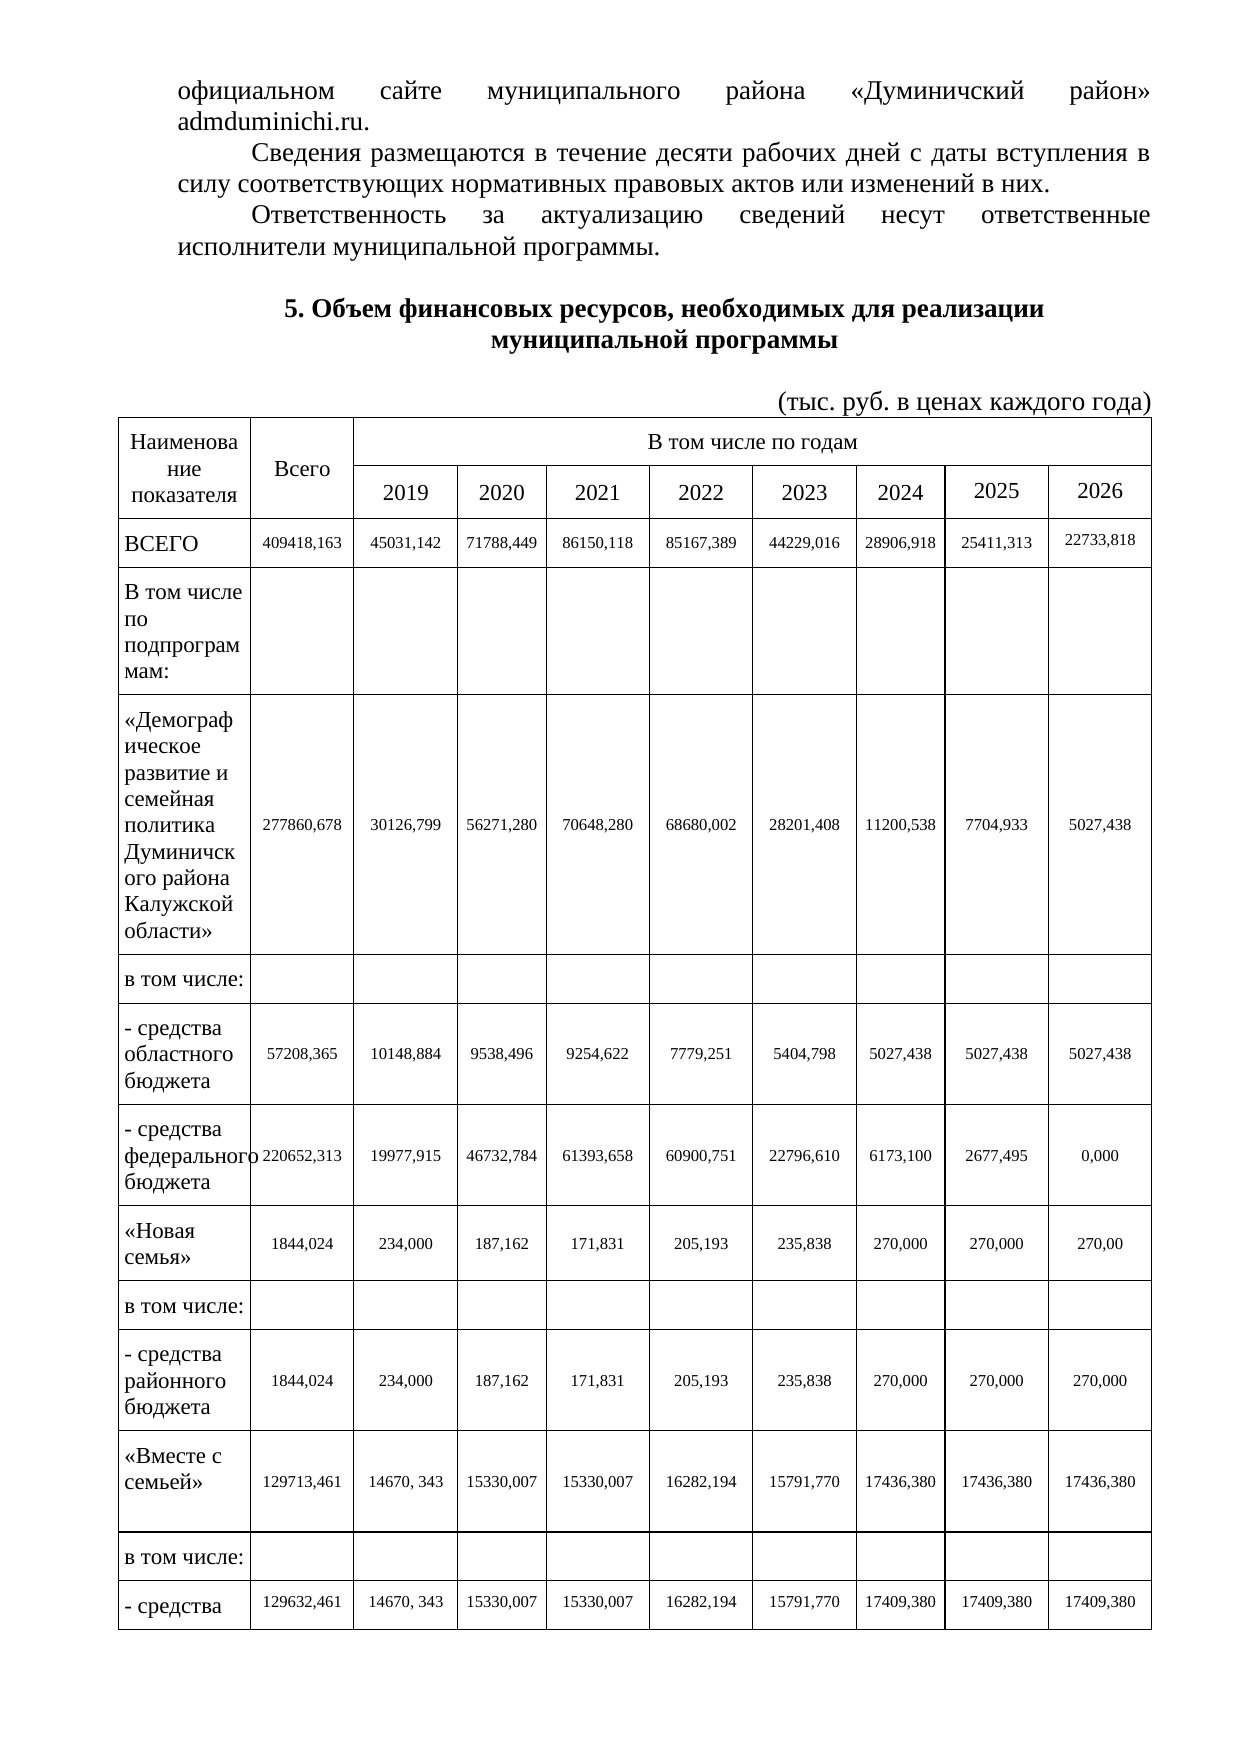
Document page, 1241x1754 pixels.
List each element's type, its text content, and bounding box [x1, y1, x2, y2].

table_cell 2020 [458, 466, 546, 518]
table_cell [650, 1533, 752, 1580]
table_cell [251, 568, 353, 694]
table_cell 19977,915 [354, 1105, 457, 1205]
table_cell [354, 1281, 457, 1329]
table_cell 25411,313 [946, 519, 1048, 567]
table_cell [354, 1533, 457, 1580]
table_cell [650, 568, 752, 694]
table_cell 17436,380 [946, 1431, 1048, 1531]
table_header Наименование показателя [119, 418, 250, 518]
table_cell 270,000 [1049, 1330, 1151, 1430]
table_cell 68680,002 [650, 695, 752, 954]
table_cell [946, 955, 1048, 1002]
table_cell [753, 1281, 856, 1329]
table_cell 15791,770 [753, 1431, 856, 1531]
table_cell - средства областного бюджета [119, 1004, 250, 1104]
table_cell 270,000 [946, 1330, 1048, 1430]
table_cell [857, 1281, 944, 1329]
table_cell [354, 955, 457, 1002]
table_cell [547, 1281, 649, 1329]
table_cell 277860,678 [251, 695, 353, 954]
table_cell 15330,007 [547, 1581, 649, 1629]
table_cell [753, 568, 856, 694]
text (тыс. руб. в ценах каждого года) [177, 385, 1152, 417]
table_cell 16282,194 [650, 1581, 752, 1629]
table_cell [251, 955, 353, 1002]
table_cell [458, 1281, 546, 1329]
table_cell 2026 [1049, 466, 1151, 518]
table_cell 7779,251 [650, 1004, 752, 1104]
table_header Всего [251, 418, 353, 518]
table_cell 9538,496 [458, 1004, 546, 1104]
table_cell ВСЕГО [119, 519, 250, 567]
table_cell 5027,438 [1049, 1004, 1151, 1104]
table_cell в том числе: [119, 955, 250, 1002]
text Ответственность за актуализацию сведений несут ответственные исполнители муниципальной программы. [177, 198, 1152, 261]
table_cell 2021 [547, 466, 649, 518]
table_cell [547, 568, 649, 694]
table_cell 15330,007 [458, 1431, 546, 1531]
table_cell 70648,280 [547, 695, 649, 954]
table_cell 187,162 [458, 1206, 546, 1280]
table_cell 5027,438 [946, 1004, 1048, 1104]
table_cell 28201,408 [753, 695, 856, 954]
table_cell 17409,380 [946, 1581, 1048, 1629]
table_cell 17436,380 [1049, 1431, 1151, 1531]
table_cell - средства районного бюджета [119, 1330, 250, 1430]
table_cell 85167,389 [650, 519, 752, 567]
table_cell [946, 1281, 1048, 1329]
table_cell 129713,461 [251, 1431, 353, 1531]
table_cell 220652,313 [251, 1105, 353, 1205]
table_cell 2677,495 [946, 1105, 1048, 1205]
table_cell 45031,142 [354, 519, 457, 567]
table_cell 5027,438 [1049, 695, 1151, 954]
table_cell 187,162 [458, 1330, 546, 1430]
table_cell [946, 1533, 1048, 1580]
table_cell «Новая семья» [119, 1206, 250, 1280]
table_cell [458, 568, 546, 694]
table_cell 5027,438 [857, 1004, 944, 1104]
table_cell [119, 1581, 250, 1629]
table_cell 235,838 [753, 1330, 856, 1430]
table_cell 22733,818 [1049, 519, 1151, 567]
table_cell 205,193 [650, 1206, 752, 1280]
table_cell «Демографическое развитие и семейная политика Думиничского района Калужской области» [119, 695, 250, 954]
table_cell 409418,163 [251, 519, 353, 567]
table_cell «Вместе с семьей» [119, 1431, 250, 1531]
table_cell [857, 955, 944, 1002]
table_cell [458, 955, 546, 1002]
table_cell 2019 [354, 466, 457, 518]
table_cell 7704,933 [946, 695, 1048, 954]
table_cell 15791,770 [753, 1581, 856, 1629]
table_header В том числе по годам [354, 418, 1151, 465]
table_cell 10148,884 [354, 1004, 457, 1104]
table_cell [1049, 1533, 1151, 1580]
table_cell 1844,024 [251, 1206, 353, 1280]
table_cell [547, 955, 649, 1002]
table_cell [946, 568, 1048, 694]
table_cell [857, 568, 944, 694]
table_cell 17409,380 [1049, 1581, 1151, 1629]
table_cell - средства федерального бюджета [119, 1105, 250, 1205]
table_cell [251, 1533, 353, 1580]
table_cell 235,838 [753, 1206, 856, 1280]
table_cell В том числе по подпрограммам: [119, 568, 250, 694]
table_cell 9254,622 [547, 1004, 649, 1104]
table_cell 14670, 343 [354, 1431, 457, 1531]
table_cell 2025 [946, 466, 1048, 518]
table_cell 44229,016 [753, 519, 856, 567]
table_cell [753, 1533, 856, 1580]
table_cell 0,000 [1049, 1105, 1151, 1205]
table_cell 234,000 [354, 1206, 457, 1280]
table_cell 17436,380 [857, 1431, 944, 1531]
table_cell 71788,449 [458, 519, 546, 567]
table_cell [1049, 955, 1151, 1002]
table_cell 1844,024 [251, 1330, 353, 1430]
table_cell 56271,280 [458, 695, 546, 954]
table_cell 14670, 343 [354, 1581, 457, 1629]
table_cell 270,000 [857, 1330, 944, 1430]
table_cell 129632,461 [251, 1581, 353, 1629]
table_cell 171,831 [547, 1206, 649, 1280]
title 5. Объем финансовых ресурсов, необходимых для реализации [177, 292, 1152, 323]
table_cell 60900,751 [650, 1105, 752, 1205]
table_cell [547, 1533, 649, 1580]
table_cell [650, 955, 752, 1002]
table_cell [650, 1281, 752, 1329]
table_cell 16282,194 [650, 1431, 752, 1531]
table_cell 2024 [857, 466, 944, 518]
table_cell 171,831 [547, 1330, 649, 1430]
table_cell 5404,798 [753, 1004, 856, 1104]
table_cell [458, 1533, 546, 1580]
table_cell в том числе: [119, 1533, 250, 1580]
table_cell 270,00 [1049, 1206, 1151, 1280]
table_cell 86150,118 [547, 519, 649, 567]
table_cell [1049, 568, 1151, 694]
table_cell 22796,610 [753, 1105, 856, 1205]
table_cell [251, 1281, 353, 1329]
table_cell 28906,918 [857, 519, 944, 567]
table_cell 30126,799 [354, 695, 457, 954]
text Сведения размещаются в течение десяти рабочих дней с даты вступления в силу соответствующих нормативных правовых актов или изменений в них. [177, 136, 1152, 198]
table_cell 15330,007 [547, 1431, 649, 1531]
table_cell 6173,100 [857, 1105, 944, 1205]
table_cell [1049, 1281, 1151, 1329]
table_cell 17409,380 [857, 1581, 944, 1629]
table_cell 270,000 [857, 1206, 944, 1280]
table_cell 15330,007 [458, 1581, 546, 1629]
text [177, 74, 1152, 136]
table_cell 57208,365 [251, 1004, 353, 1104]
table_cell 2023 [753, 466, 856, 518]
table_cell 61393,658 [547, 1105, 649, 1205]
table_cell [857, 1533, 944, 1580]
table_cell [354, 568, 457, 694]
table_cell 205,193 [650, 1330, 752, 1430]
table_cell 11200,538 [857, 695, 944, 954]
table_cell [753, 955, 856, 1002]
table_cell 2022 [650, 466, 752, 518]
title муниципальной программы [177, 323, 1152, 354]
table_cell 46732,784 [458, 1105, 546, 1205]
table_cell в том числе: [119, 1281, 250, 1329]
table_cell 270,000 [946, 1206, 1048, 1280]
table_cell 234,000 [354, 1330, 457, 1430]
